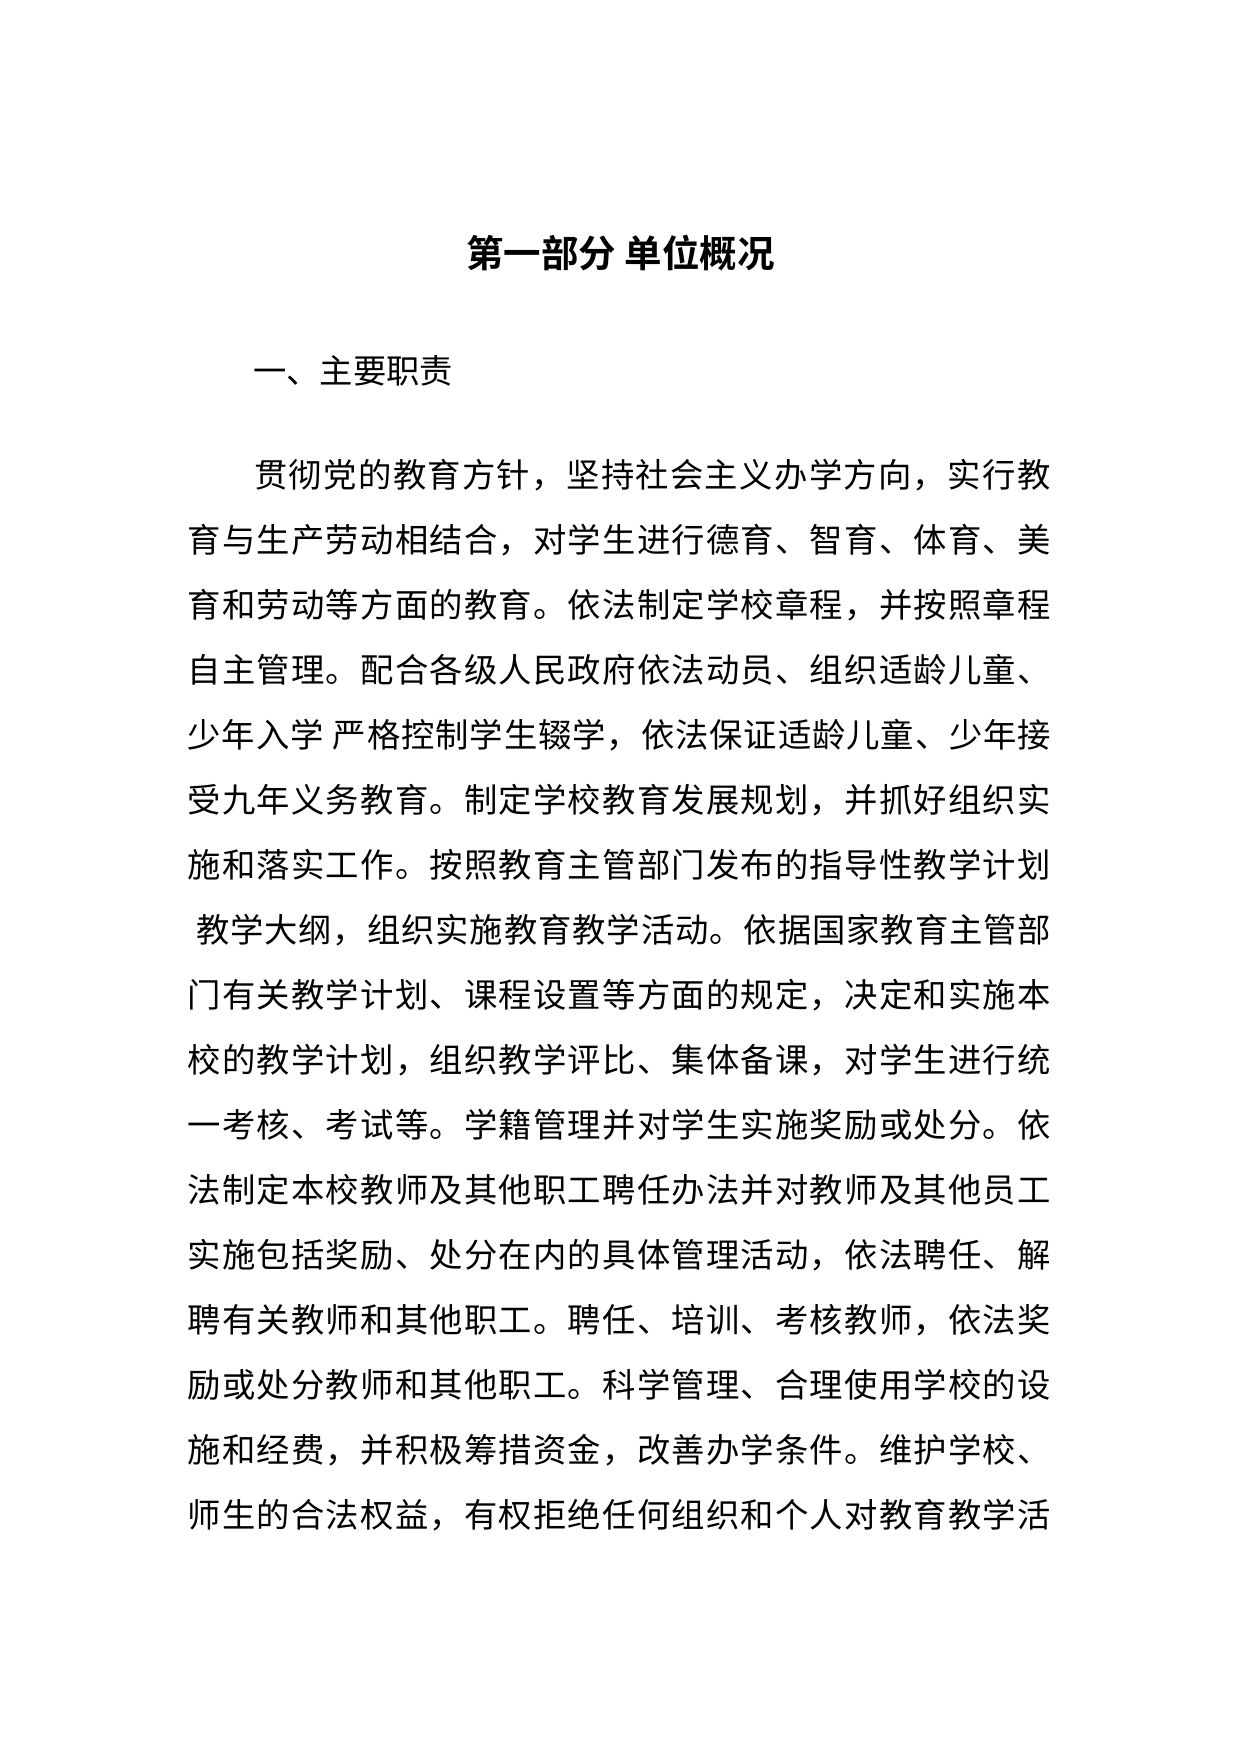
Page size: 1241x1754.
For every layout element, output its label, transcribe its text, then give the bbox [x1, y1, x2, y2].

text 一、主要职责 [187, 337, 1053, 395]
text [187, 441, 1053, 1546]
text 第一部分 单位概况 [187, 220, 1053, 279]
